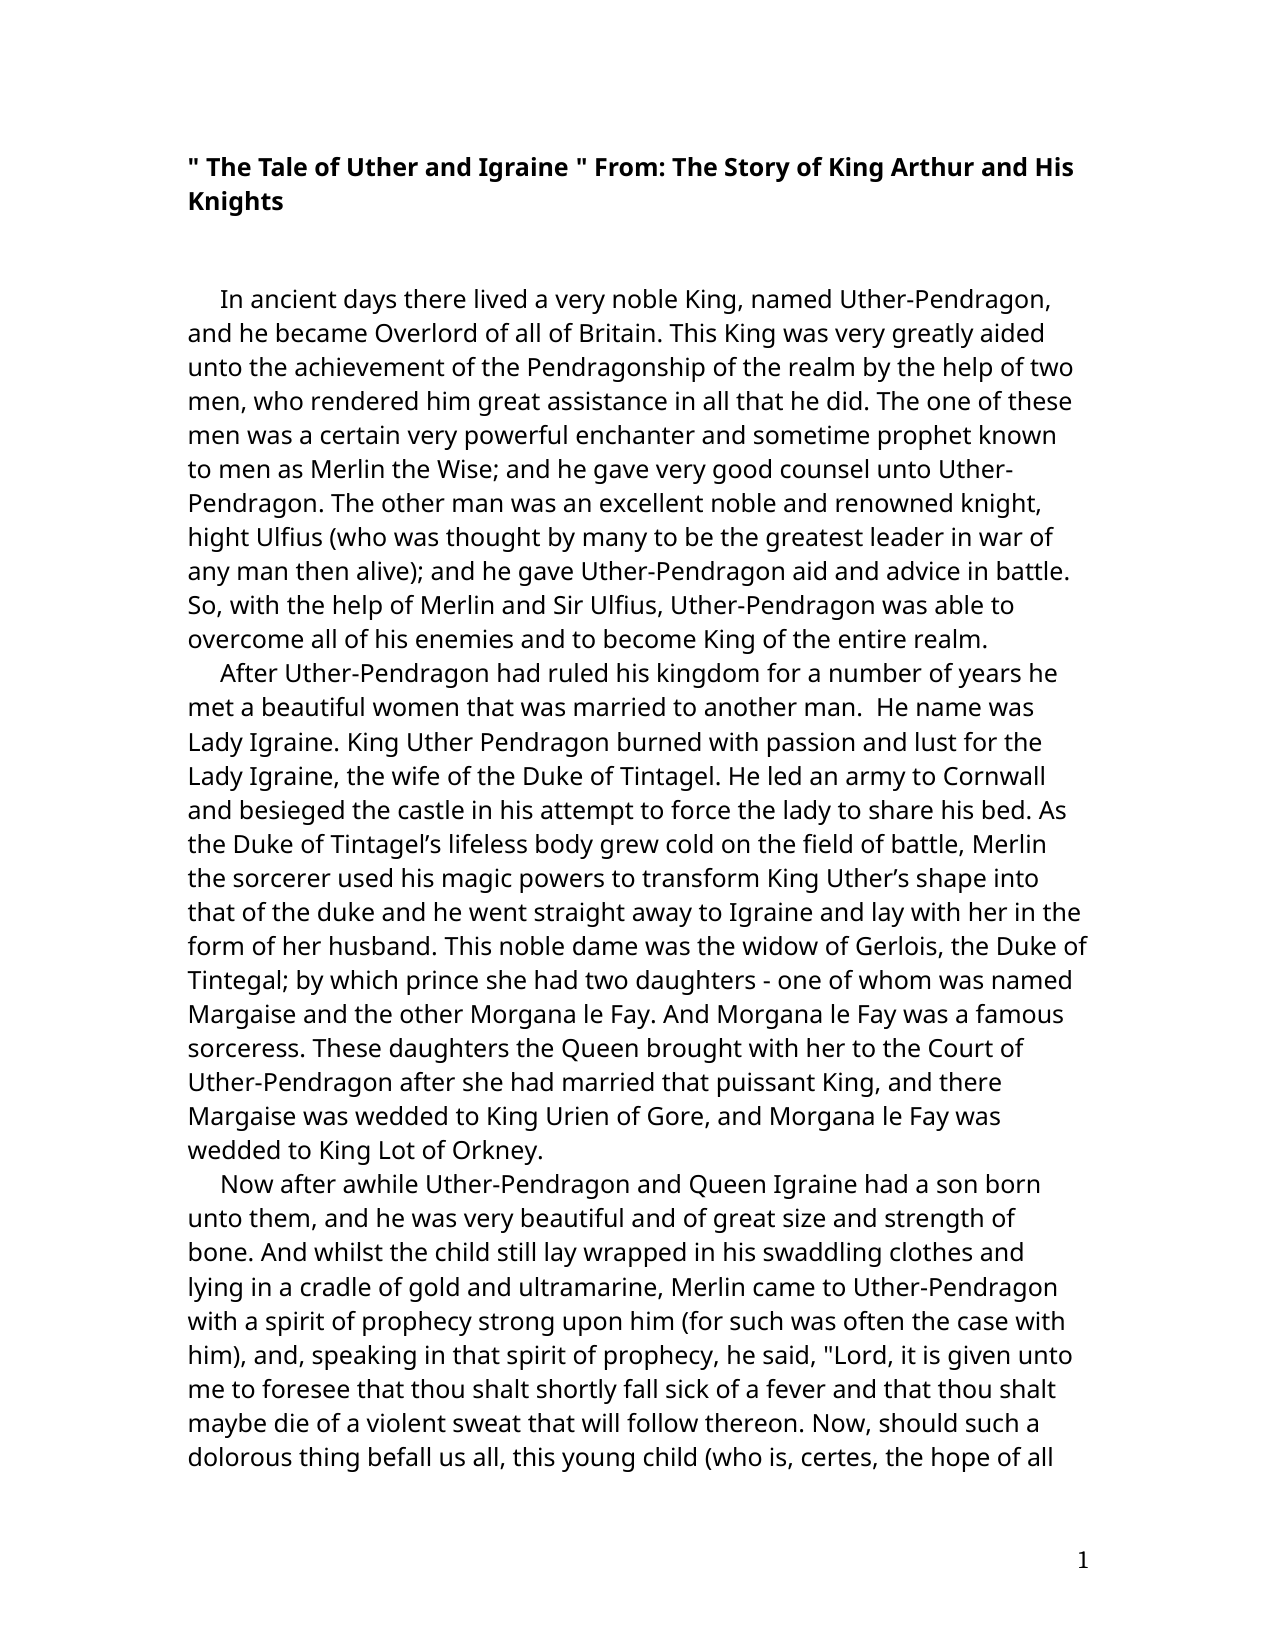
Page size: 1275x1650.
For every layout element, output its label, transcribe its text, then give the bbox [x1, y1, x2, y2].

text " The Tale of Uther and Igraine " From: The Story of King Arthur and His Knights [187, 150, 1087, 218]
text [187, 281, 1087, 1473]
